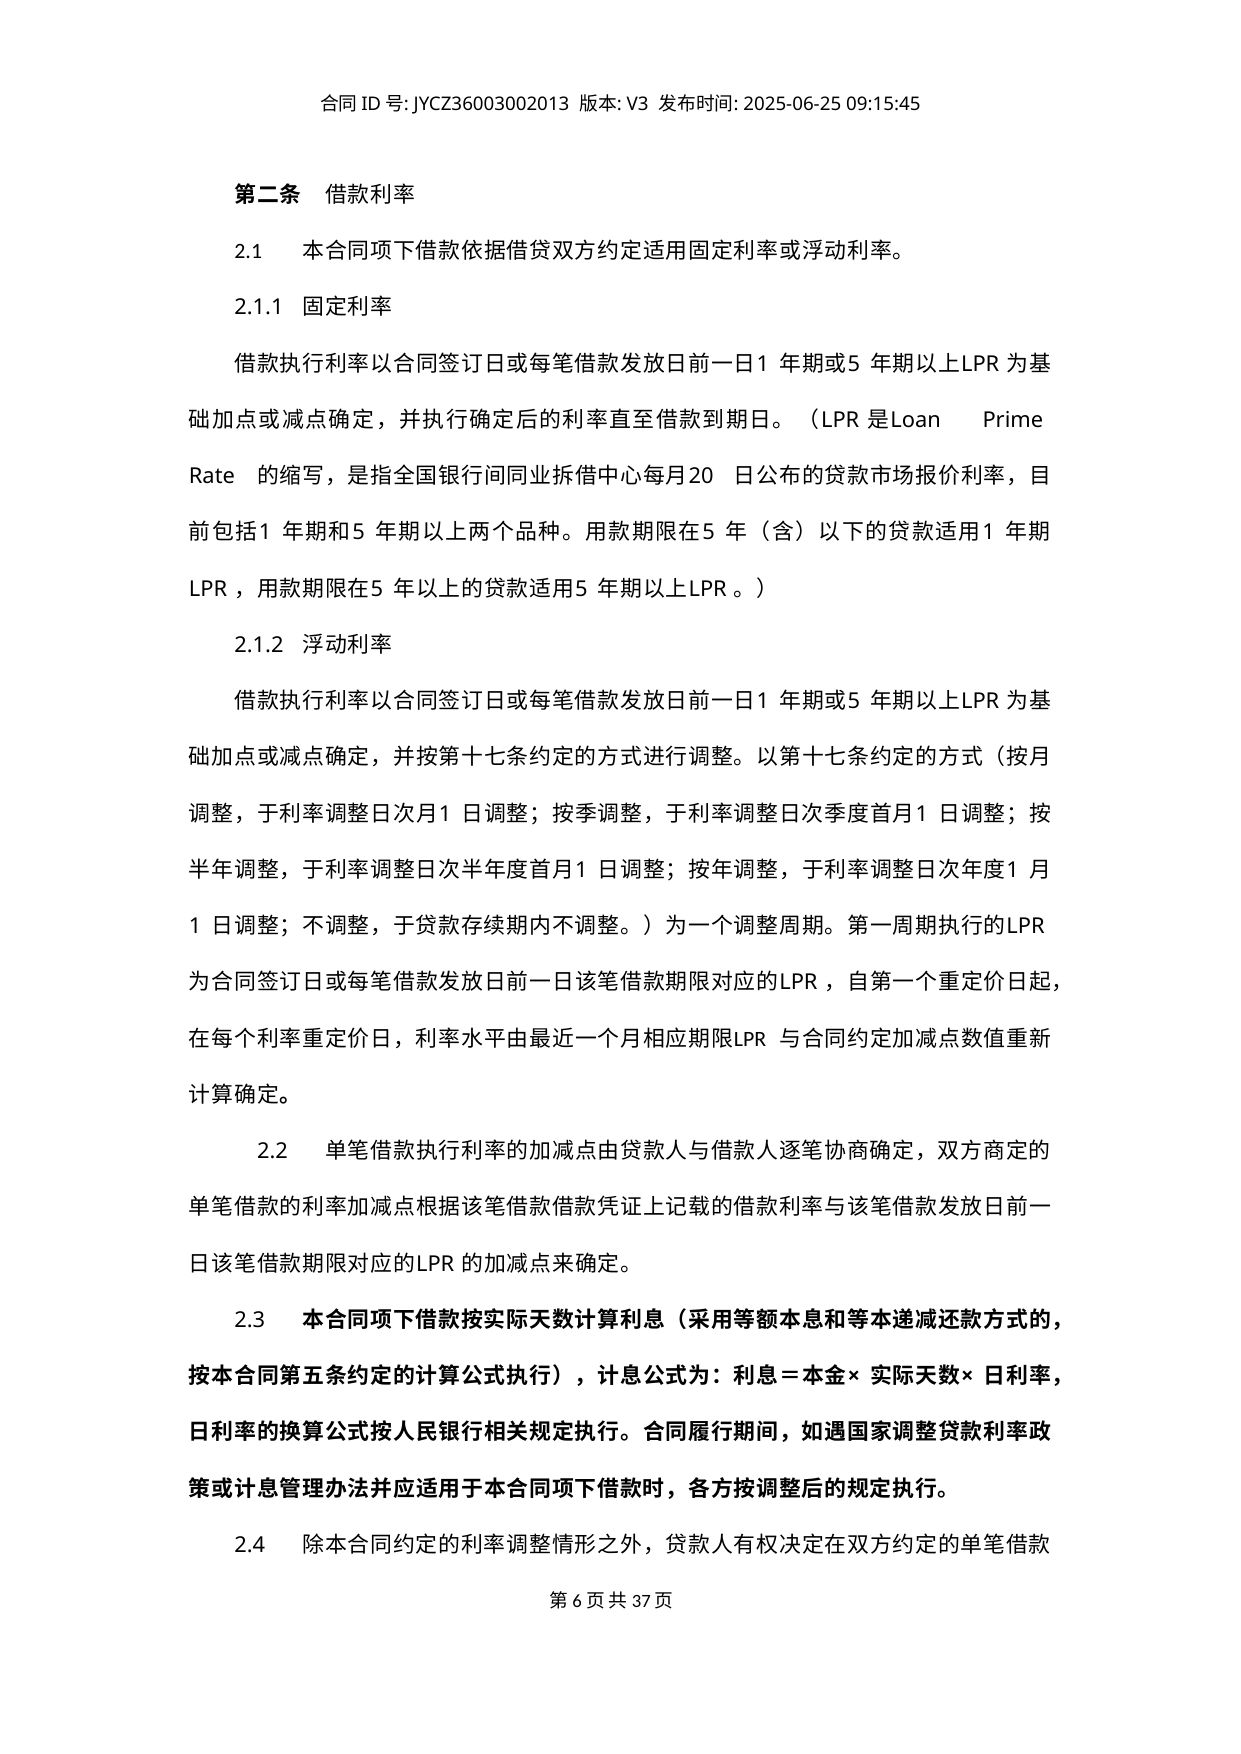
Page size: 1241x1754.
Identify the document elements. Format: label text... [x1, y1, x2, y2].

text 2.1.2浮动利率 [189, 614, 1052, 671]
text 2.2 单笔借款执行利率的加减点由贷款人与借款人逐笔协商确定，双方商定的单笔借款的利率加减点根据该笔借款借款凭证上记载的借款利率与该笔借款发放日前一日该笔借款期限对应的LPR的加减点来确定。 [189, 1121, 1052, 1289]
text 第二条 借款利率 [189, 164, 1052, 221]
text 借款执行利率以合同签订日或每笔借款发放日前一日1年期或5年期以上LPR为基础加点或减点确定，并执行确定后的利率直至借款到期日。（LPR是Loan Prime Rate的缩写，是指全国银行间同业拆借中心每月20日公布的贷款市场报价利率，目前包括1年期和5年期以上两个品种。用款期限在5年（含）以下的贷款适用1年期LPR，用款期限在5年以上的贷款适用5年期以上LPR。） [189, 333, 1052, 614]
text 2.3 本合同项下借款按实际天数计算利息（采用等额本息和等本递减还款方式的，按本合同第五条约定的计算公式执行），计息公式为：利息＝本金×实际天数×日利率，日利率的换算公式按人民银行相关规定执行。合同履行期间，如遇国家调整贷款利率政策或计息管理办法并应适用于本合同项下借款时，各方按调整后的规定执行。 [189, 1289, 1052, 1514]
text 借款执行利率以合同签订日或每笔借款发放日前一日1年期或5年期以上LPR为基础加点或减点确定，并按第十七条约定的方式进行调整。以第十七条约定的方式（按月调整，于利率调整日次月1日调整；按季调整，于利率调整日次季度首月1日调整；按半年调整，于利率调整日次半年度首月1日调整；按年调整，于利率调整日次年度1月1日调整；不调整，于贷款存续期内不调整。）为一个调整周期。第一周期执行的LPR为合同签订日或每笔借款发放日前一日该笔借款期限对应的LPR，自第一个重定价日起，在每个利率重定价日，利率水平由最近一个月相应期限LPR与合同约定加减点数值重新计算确定。 [189, 671, 1052, 1121]
text 2.1.1固定利率 [189, 277, 1052, 333]
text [189, 1514, 1052, 1571]
text 2.1 本合同项下借款依据借贷双方约定适用固定利率或浮动利率。 [189, 221, 1052, 277]
